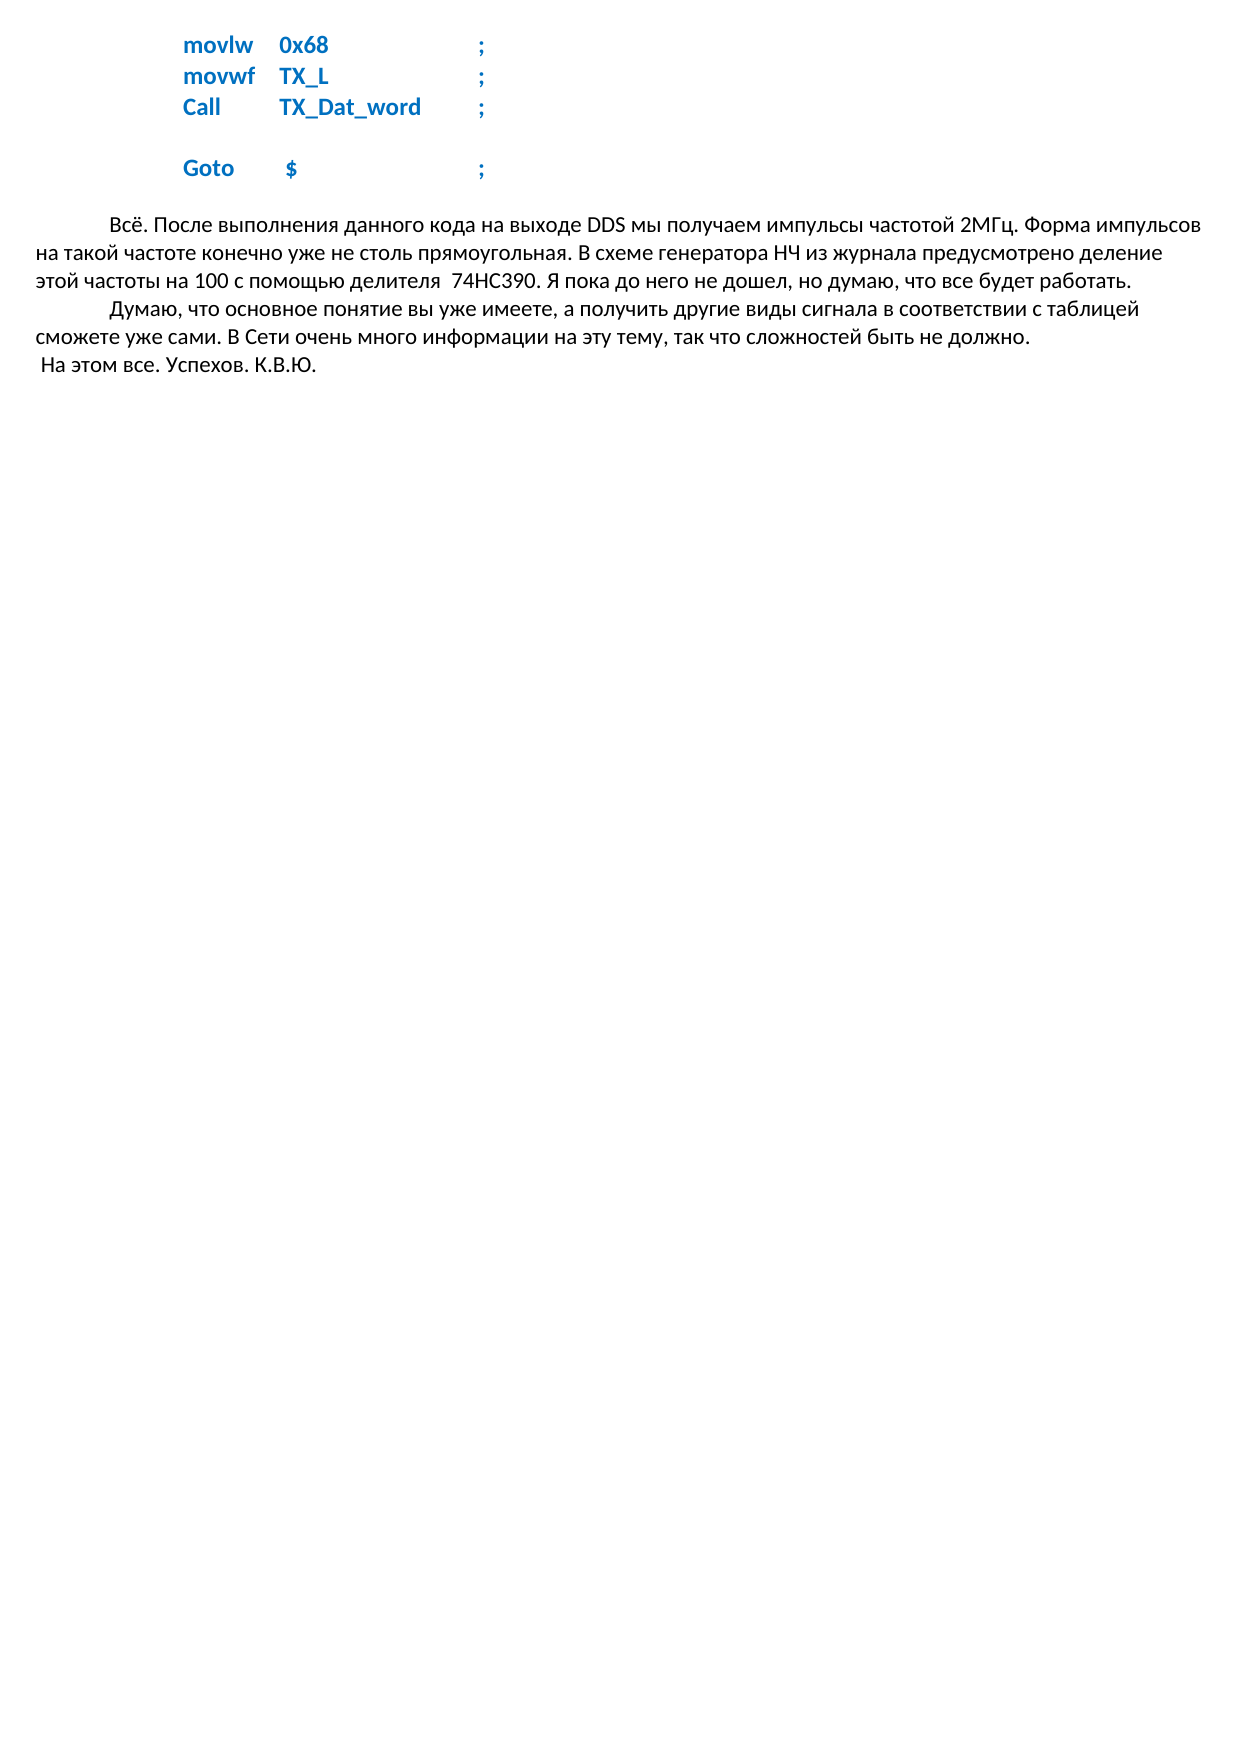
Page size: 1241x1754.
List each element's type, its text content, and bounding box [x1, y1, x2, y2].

text На этом все. Успехов. К.В.Ю. [35, 350, 1205, 378]
text Думаю, что основное понятие вы уже имеете, а получить другие виды сигнала в соответствии с таблицей сможете уже сами. В Сети очень много информации на эту тему, так что сложностей быть не должно. [35, 294, 1205, 350]
text Call TX_Dat_word ; [35, 91, 1205, 121]
text movlw 0x68 ; [35, 29, 1205, 60]
text Всё. После выполнения данного кода на выходе DDS мы получаем импульсы частотой 2МГц. Форма импульсов на такой частоте конечно уже не столь прямоугольная. В схеме генератора НЧ из журнала предусмотрено деление этой частоты на 100 с помощью делителя 74HC390. Я пока до него не дошел, но думаю, что все будет работать. [35, 210, 1205, 294]
text movwf TX_L ; [35, 60, 1205, 91]
text Goto $ ; [35, 152, 1205, 182]
